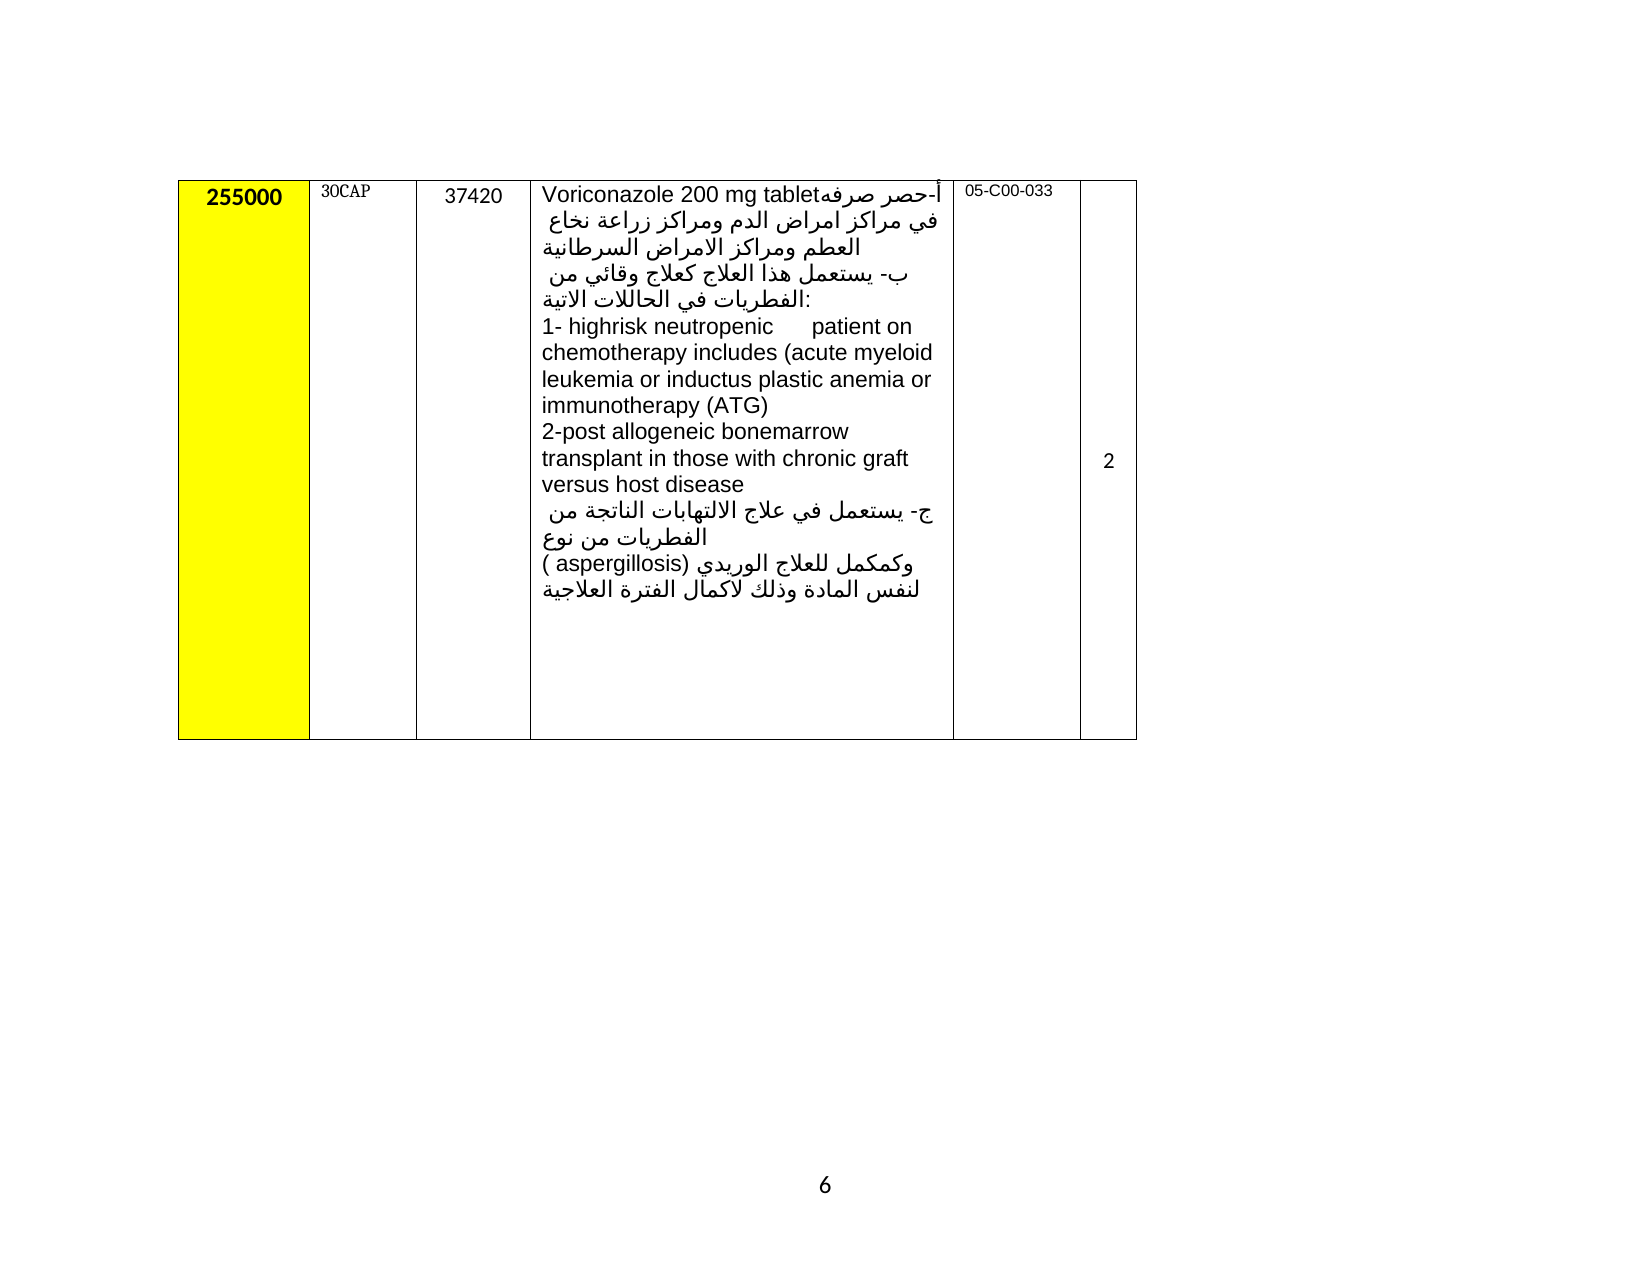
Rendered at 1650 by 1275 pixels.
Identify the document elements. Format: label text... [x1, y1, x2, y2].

table_cell 30CAP [310, 181, 416, 739]
table_cell 255000 [179, 181, 309, 739]
table_cell 05-C00-033 [954, 181, 1080, 739]
table_cell Voriconazole 200 mg tabletأ-حصر صرفه في مراكز امراض الدم ومراكز زراعة نخاع العطم ومراكز الامراض السرطانية ب- يستعمل هذا العلاج كعلاج وقائي من الفطريات في الحاللات الاتية: 1- highrisk neutropenic patient on chemotherapy includes (acute myeloid leukemia or inductus plastic anemia or immunotherapy (ATG) 2-post allogeneic bonemarrow transplant in those with chronic graft versus host disease ج- يستعمل في علاج الالتهابات الناتجة من الفطريات من نوع ( aspergillosis)وكمكمل للعلاج الوريدي لنفس المادة وذلك لاكمال الفترة العلاجية [531, 181, 953, 739]
table_cell 2 [1081, 181, 1136, 739]
table_cell 37420 [417, 181, 530, 739]
